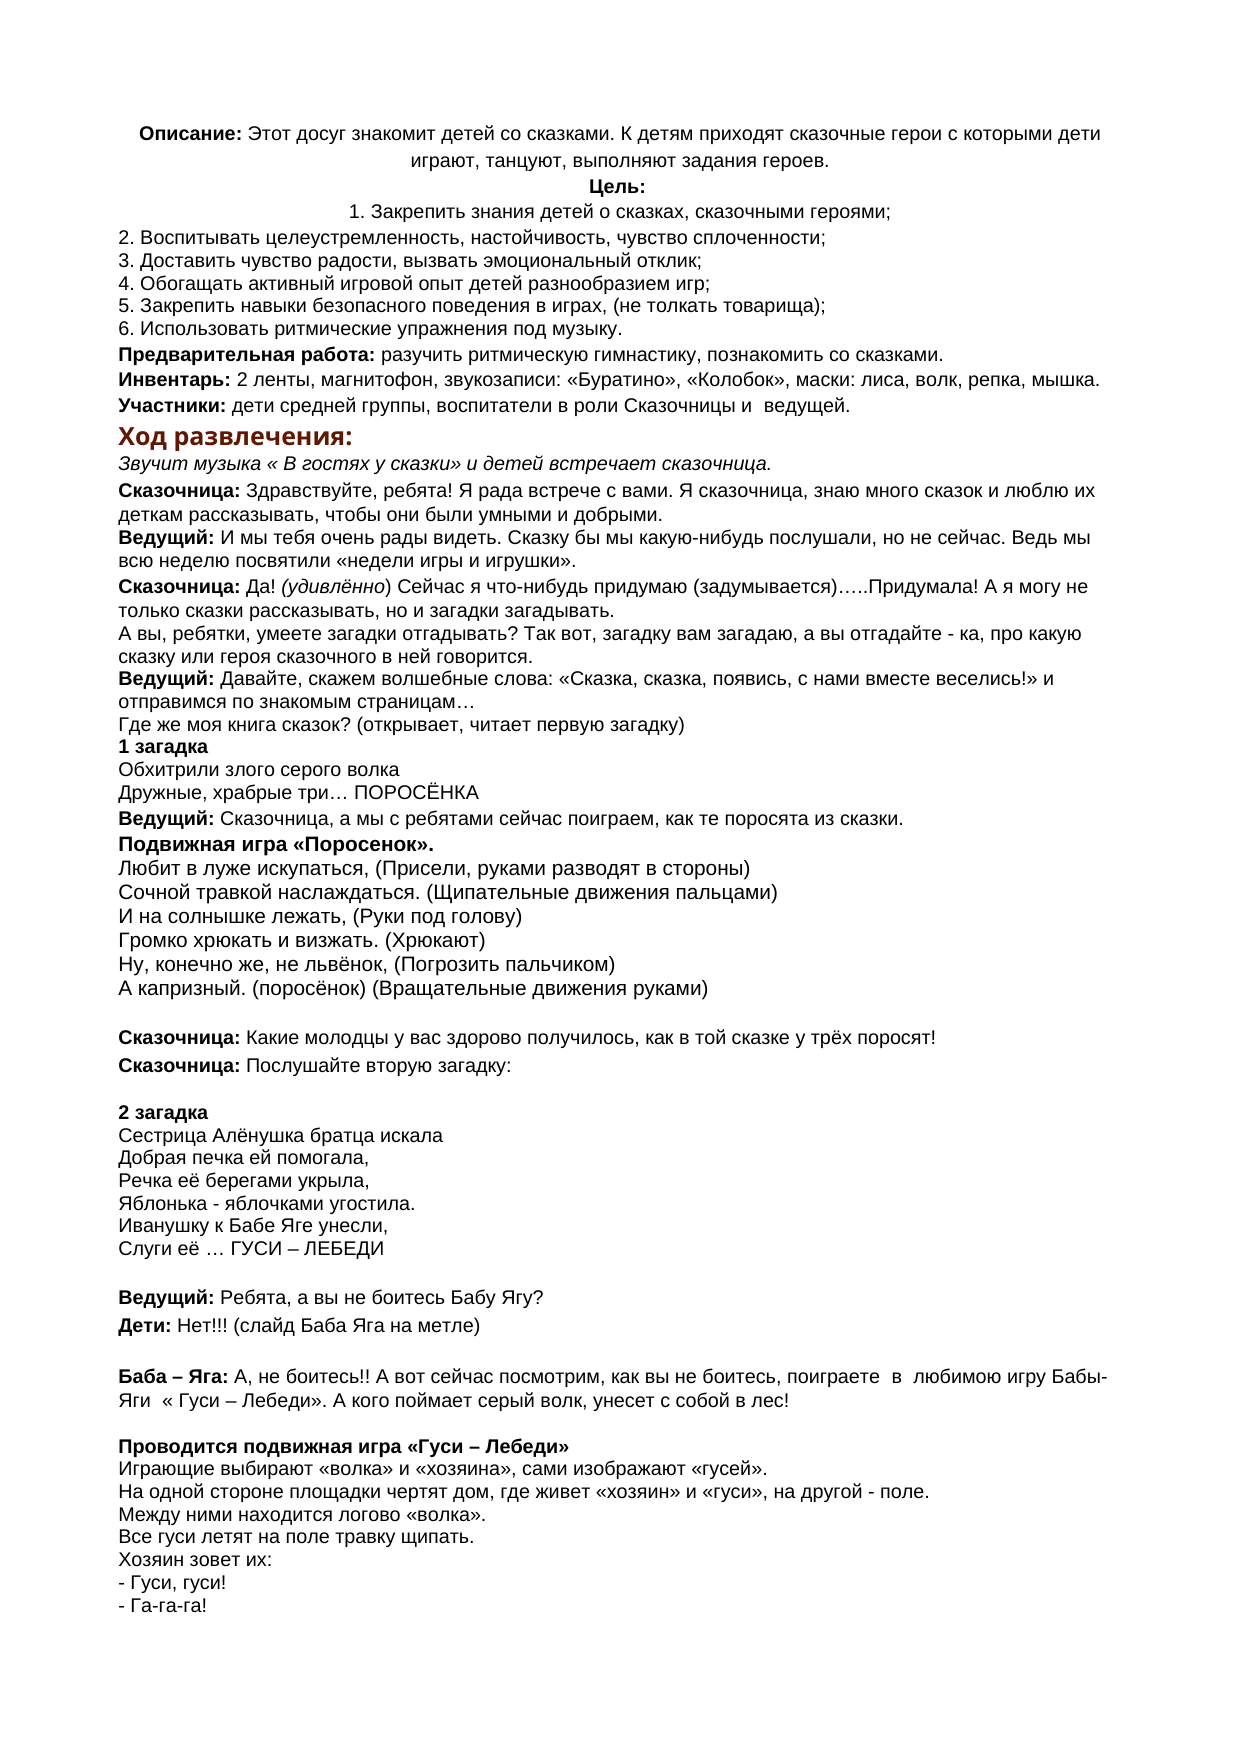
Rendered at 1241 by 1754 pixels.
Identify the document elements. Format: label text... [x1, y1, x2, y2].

text Ход развлечения: [118, 418, 1122, 452]
text 5. Закрепить навыки безопасного поведения в играх, (не толкать товарища); 6. Использовать ритмические упражнения под музыку. Предварительная работа: разучить ритмическую гимнастику, познакомить со сказками. Инвентарь: 2 ленты, магнитофон, звукозаписи: «Буратино», «Колобок», маски: лиса, волк, репка, мышка. Участники: дети средней группы, воспитатели в роли Сказочницы и ведущей. [118, 294, 1122, 418]
text Сочной травкой наслаждаться. (Щипательные движения пальцами) [118, 879, 1122, 903]
text Ну, конечно же, не львёнок, (Погрозить пальчиком) [118, 951, 1122, 975]
text Громко хрюкать и визжать. (Хрюкают) [118, 927, 1122, 951]
text А капризный. (поросёнок) (Вращательные движения руками) [118, 975, 1122, 999]
text 2. Воспитывать целеустремленность, настойчивость, чувство сплоченности; 3. Доставить чувство радости, вызвать эмоциональный отклик; [118, 226, 1122, 271]
text Подвижная игра «Поросенок». [118, 832, 1122, 856]
text Звучит музыка « В гостях у сказки» и детей встречает сказочница. Сказочница: Здравствуйте, ребята! Я рада встрече с вами. Я сказочница, знаю много сказок и люблю их деткам рассказывать, чтобы они были умными и добрыми. Ведущий: И мы тебя очень рады видеть. Сказку бы мы какую-нибудь послушали, но не сейчас. Ведь мы всю неделю посвятили «недели игры и игрушки». Сказочница: Да! (удивлённо) Сейчас я что-нибудь придумаю (задумывается)…..Придумала! А я могу не только сказки рассказывать, но и загадки загадывать. А вы, ребятки, умеете загадки отгадывать? Так вот, загадку вам загадаю, а вы отгадайте - ка, про какую сказку или героя сказочного в ней говорится. Ведущий: Давайте, скажем волшебные слова: «Сказка, сказка, появись, с нами вместе веселись!» и отправимся по знакомым страницам… Где же моя книга сказок? (открывает, читает первую загадку) 1 загадка Обхитрили злого серого волка Дружные, храбрые три… ПОРОСЁНКА Ведущий: Сказочница, а мы с ребятами сейчас поиграем, как те поросята из сказки. [118, 452, 1122, 832]
text 4. Обогащать активный игровой опыт детей разнообразием игр; [118, 271, 1122, 294]
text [118, 999, 1122, 1616]
text Описание: Этот досуг знакомит детей со сказками. К детям приходят сказочные герои с которыми дети играют, танцуют, выполняют задания героев. Цель: 1. Закрепить знания детей о сказках, сказочными героями; [118, 118, 1122, 223]
text И на солнышке лежать, (Руки под голову) [118, 903, 1122, 927]
text Любит в луже искупаться, (Присели, руками разводят в стороны) [118, 856, 1122, 879]
